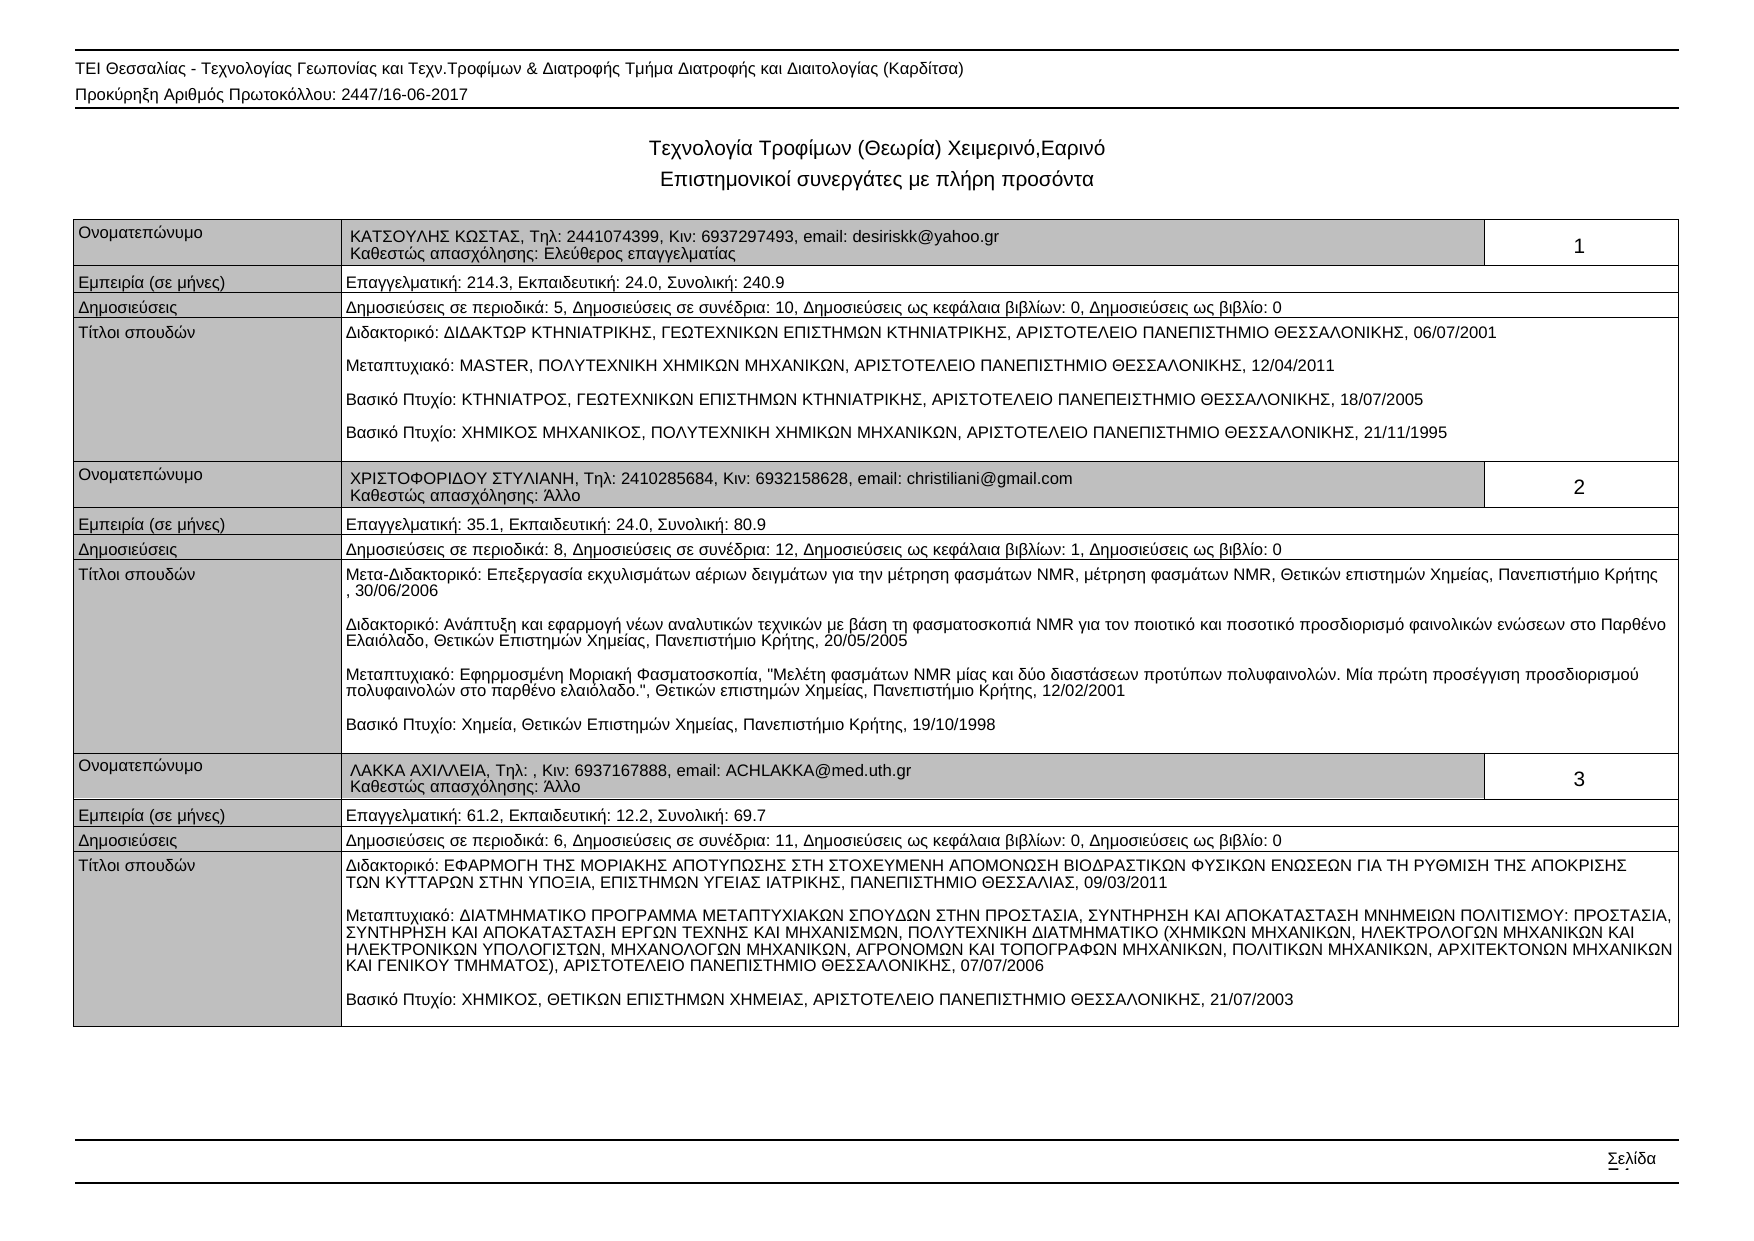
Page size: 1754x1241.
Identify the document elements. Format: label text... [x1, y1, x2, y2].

table_cell Δημοσιεύσεις σε περιοδικά: 6, Δημοσιεύσεις σε συνέδρια: 11, Δημοσιεύσεις ως κεφάλαια βιβλίων: 0, Δημοσιεύσεις ως βιβλίο: 0 [342, 827, 1678, 851]
table_cell Μετα-Διδακτορικό: Επεξεργασία εκχυλισμάτων αέριων δειγμάτων για την μέτρηση φασμάτων NMR, μέτρηση φασμάτων NMR, Θετικών επιστημών Χημείας, Πανεπιστήμιο Κρήτης , 30/06/2006 Διδακτορικό: Ανάπτυξη και εφαρμογή νέων αναλυτικών τεχνικών με βάση τη φασματοσκοπιά NMR για τον ποιοτικό και ποσοτικό προσδιορισμό φαινολικών ενώσεων στο Παρθένο Ελαιόλαδο, Θετικών Επιστημών Χημείας, Πανεπιστήμιο Κρήτης, 20/05/2005 Μεταπτυχιακό: Εφηρμοσμένη Μοριακή Φασματοσκοπία, "Μελέτη φασμάτων ΝΜR μίας και δύο διαστάσεων προτύπων πολυφαινολών. Μία πρώτη προσέγγιση προσδιορισμού πολυφαινολών στο παρθένο ελαιόλαδο.", Θετικών επιστημών Χημείας, Πανεπιστήμιο Κρήτης, 12/02/2001 Βασικό Πτυχίο: Χημεία, Θετικών Επιστημών Χημείας, Πανεπιστήμιο Κρήτης, 19/10/1998 [342, 560, 1678, 753]
table_cell Δημοσιεύσεις σε περιοδικά: 5, Δημοσιεύσεις σε συνέδρια: 10, Δημοσιεύσεις ως κεφάλαια βιβλίων: 0, Δημοσιεύσεις ως βιβλίο: 0 [342, 293, 1678, 317]
table_cell Επαγγελματική: 35.1, Εκπαιδευτική: 24.0, Συνολική: 80.9 [342, 508, 1678, 534]
table_cell Δημοσιεύσεις [74, 535, 341, 559]
table_cell Ονοματεπώνυμο [74, 462, 341, 507]
table_header 1 [1485, 220, 1678, 265]
table_cell 2 [1485, 462, 1678, 507]
table_cell Επαγγελματική: 214.3, Εκπαιδευτική: 24.0, Συνολική: 240.9 [342, 266, 1678, 292]
table_cell Δημοσιεύσεις [74, 293, 341, 317]
table_cell Τίτλοι σπουδών [74, 560, 341, 753]
table_cell Διδακτορικό: ΔΙΔΑΚΤΩΡ ΚΤΗΝΙΑΤΡΙΚΗΣ, ΓΕΩΤΕΧΝΙΚΩΝ ΕΠΙΣΤΗΜΩΝ ΚΤΗΝΙΑΤΡΙΚΗΣ, ΑΡΙΣΤΟΤΕΛΕΙΟ ΠΑΝΕΠΙΣΤΗΜΙΟ ΘΕΣΣΑΛΟΝΙΚΗΣ, 06/07/2001 Μεταπτυχιακό: MASTER, ΠΟΛΥΤΕΧΝΙΚΗ ΧΗΜΙΚΩΝ ΜΗΧΑΝΙΚΩΝ, ΑΡΙΣΤΟΤΕΛΕΙΟ ΠΑΝΕΠΙΣΤΗΜΙΟ ΘΕΣΣΑΛΟΝΙΚΗΣ, 12/04/2011 Βασικό Πτυχίο: ΚΤΗΝΙΑΤΡΟΣ, ΓΕΩΤΕΧΝΙΚΩΝ ΕΠΙΣΤΗΜΩΝ ΚΤΗΝΙΑΤΡΙΚΗΣ, ΑΡΙΣΤΟΤΕΛΕΙΟ ΠΑΝΕΠΕΙΣΤΗΜΙΟ ΘΕΣΣΑΛΟΝΙΚΗΣ, 18/07/2005 Βασικό Πτυχίο: ΧΗΜΙΚΟΣ ΜΗΧΑΝΙΚΟΣ, ΠΟΛΥΤΕΧΝΙΚΗ ΧΗΜΙΚΩΝ ΜΗΧΑΝΙΚΩΝ, ΑΡΙΣΤΟΤΕΛΕΙΟ ΠΑΝΕΠΙΣΤΗΜΙΟ ΘΕΣΣΑΛΟΝΙΚΗΣ, 21/11/1995 [342, 318, 1678, 461]
table_cell ΛΑΚΚΑ ΑΧΙΛΛΕΙΑ, Τηλ: , Κιν: 6937167888, email: ACHLAKKA@med.uth.gr Καθεστώς απασχόλησης: Άλλο [342, 754, 1484, 798]
text Τεχνολογία Τροφίμων (Θεωρία) Χειμερινό,Εαρινό Επιστημονικοί συνεργάτες με πλήρη προσόντα [616, 136, 1138, 191]
table_cell ΧΡΙΣΤΟΦΟΡΙΔΟΥ ΣΤΥΛΙΑΝΗ, Τηλ: 2410285684, Κιν: 6932158628, email: christiliani@gmail.com Καθεστώς απασχόλησης: Άλλο [342, 462, 1484, 507]
table_cell Ονοματεπώνυμο [74, 754, 341, 798]
table_header ΚΑΤΣΟΥΛΗΣ ΚΩΣΤΑΣ, Τηλ: 2441074399, Κιν: 6937297493, email: desiriskk@yahoo.gr Καθεστώς απασχόλησης: Ελεύθερος επαγγελματίας [342, 220, 1484, 265]
table_cell Δημοσιεύσεις [74, 827, 341, 851]
table_cell Εμπειρία (σε μήνες) [74, 508, 341, 534]
table_cell Εμπειρία (σε μήνες) [74, 266, 341, 292]
table_cell 3 [1485, 754, 1678, 798]
table_cell Τίτλοι σπουδών [74, 852, 341, 1026]
table_cell Διδακτορικό: ΕΦΑΡΜΟΓΗ ΤΗΣ ΜΟΡΙΑΚΗΣ ΑΠΟΤΥΠΩΣΗΣ ΣΤΗ ΣΤΟΧΕΥΜΕΝΗ ΑΠΟΜΟΝΩΣΗ ΒΙΟΔΡΑΣΤΙΚΩΝ ΦΥΣΙΚΩΝ ΕΝΩΣΕΩΝ ΓΙΑ ΤΗ ΡΥΘΜΙΣΗ ΤΗΣ ΑΠΟΚΡΙΣΗΣ ΤΩΝ ΚΥΤΤΑΡΩΝ ΣΤΗΝ ΥΠΟΞΙΑ, ΕΠΙΣΤΗΜΩΝ ΥΓΕΙΑΣ ΙΑΤΡΙΚΗΣ, ΠΑΝΕΠΙΣΤΗΜΙΟ ΘΕΣΣΑΛΙΑΣ, 09/03/2011 Μεταπτυχιακό: ΔΙΑΤΜΗΜΑΤΙΚΟ ΠΡΟΓΡΑΜΜΑ ΜΕΤΑΠΤΥΧΙΑΚΩΝ ΣΠΟΥΔΩΝ ΣΤΗΝ ΠΡΟΣΤΑΣΙΑ, ΣΥΝΤΗΡΗΣΗ ΚΑΙ ΑΠΟΚΑΤΑΣΤΑΣΗ ΜΝΗΜΕΙΩΝ ΠΟΛΙΤΙΣΜΟΥ: ΠΡΟΣΤΑΣΙΑ, ΣΥΝΤΗΡΗΣΗ ΚΑΙ ΑΠΟΚΑΤΑΣΤΑΣΗ ΕΡΓΩΝ ΤΕΧΝΗΣ ΚΑΙ ΜΗΧΑΝΙΣΜΩΝ, ΠΟΛΥΤΕΧΝΙΚΗ ΔΙΑΤΜΗΜΑΤΙΚΟ (ΧΗΜΙΚΩΝ ΜΗΧΑΝΙΚΩΝ, ΗΛΕΚΤΡΟΛΟΓΩΝ ΜΗΧΑΝΙΚΩΝ ΚΑΙ ΗΛΕΚΤΡΟΝΙΚΩΝ ΥΠΟΛΟΓΙΣΤΩΝ, ΜΗΧΑΝΟΛΟΓΩΝ ΜΗΧΑΝΙΚΩΝ, ΑΓΡΟΝΟΜΩΝ ΚΑΙ ΤΟΠΟΓΡΑΦΩΝ ΜΗΧΑΝΙΚΩΝ, ΠΟΛΙΤΙΚΩΝ ΜΗΧΑΝΙΚΩΝ, ΑΡΧΙΤΕΚΤΟΝΩΝ ΜΗΧΑΝΙΚΩΝ ΚΑΙ ΓΕΝΙΚΟΥ ΤΜΗΜΑΤΟΣ), ΑΡΙΣΤΟΤΕΛΕΙΟ ΠΑΝΕΠΙΣΤΗΜΙΟ ΘΕΣΣΑΛΟΝΙΚΗΣ, 07/07/2006 Βασικό Πτυχίο: ΧΗΜΙΚΟΣ, ΘΕΤΙΚΩΝ ΕΠΙΣΤΗΜΩΝ ΧΗΜΕΙΑΣ, ΑΡΙΣΤΟΤΕΛΕΙΟ ΠΑΝΕΠΙΣΤΗΜΙΟ ΘΕΣΣΑΛΟΝΙΚΗΣ, 21/07/2003 [342, 852, 1678, 1026]
table_header Ονοματεπώνυμο [74, 220, 341, 265]
table_cell Δημοσιεύσεις σε περιοδικά: 8, Δημοσιεύσεις σε συνέδρια: 12, Δημοσιεύσεις ως κεφάλαια βιβλίων: 1, Δημοσιεύσεις ως βιβλίο: 0 [342, 535, 1678, 559]
table_cell Εμπειρία (σε μήνες) [74, 800, 341, 826]
table_cell Επαγγελματική: 61.2, Εκπαιδευτική: 12.2, Συνολική: 69.7 [342, 800, 1678, 826]
table_cell Τίτλοι σπουδών [74, 318, 341, 461]
